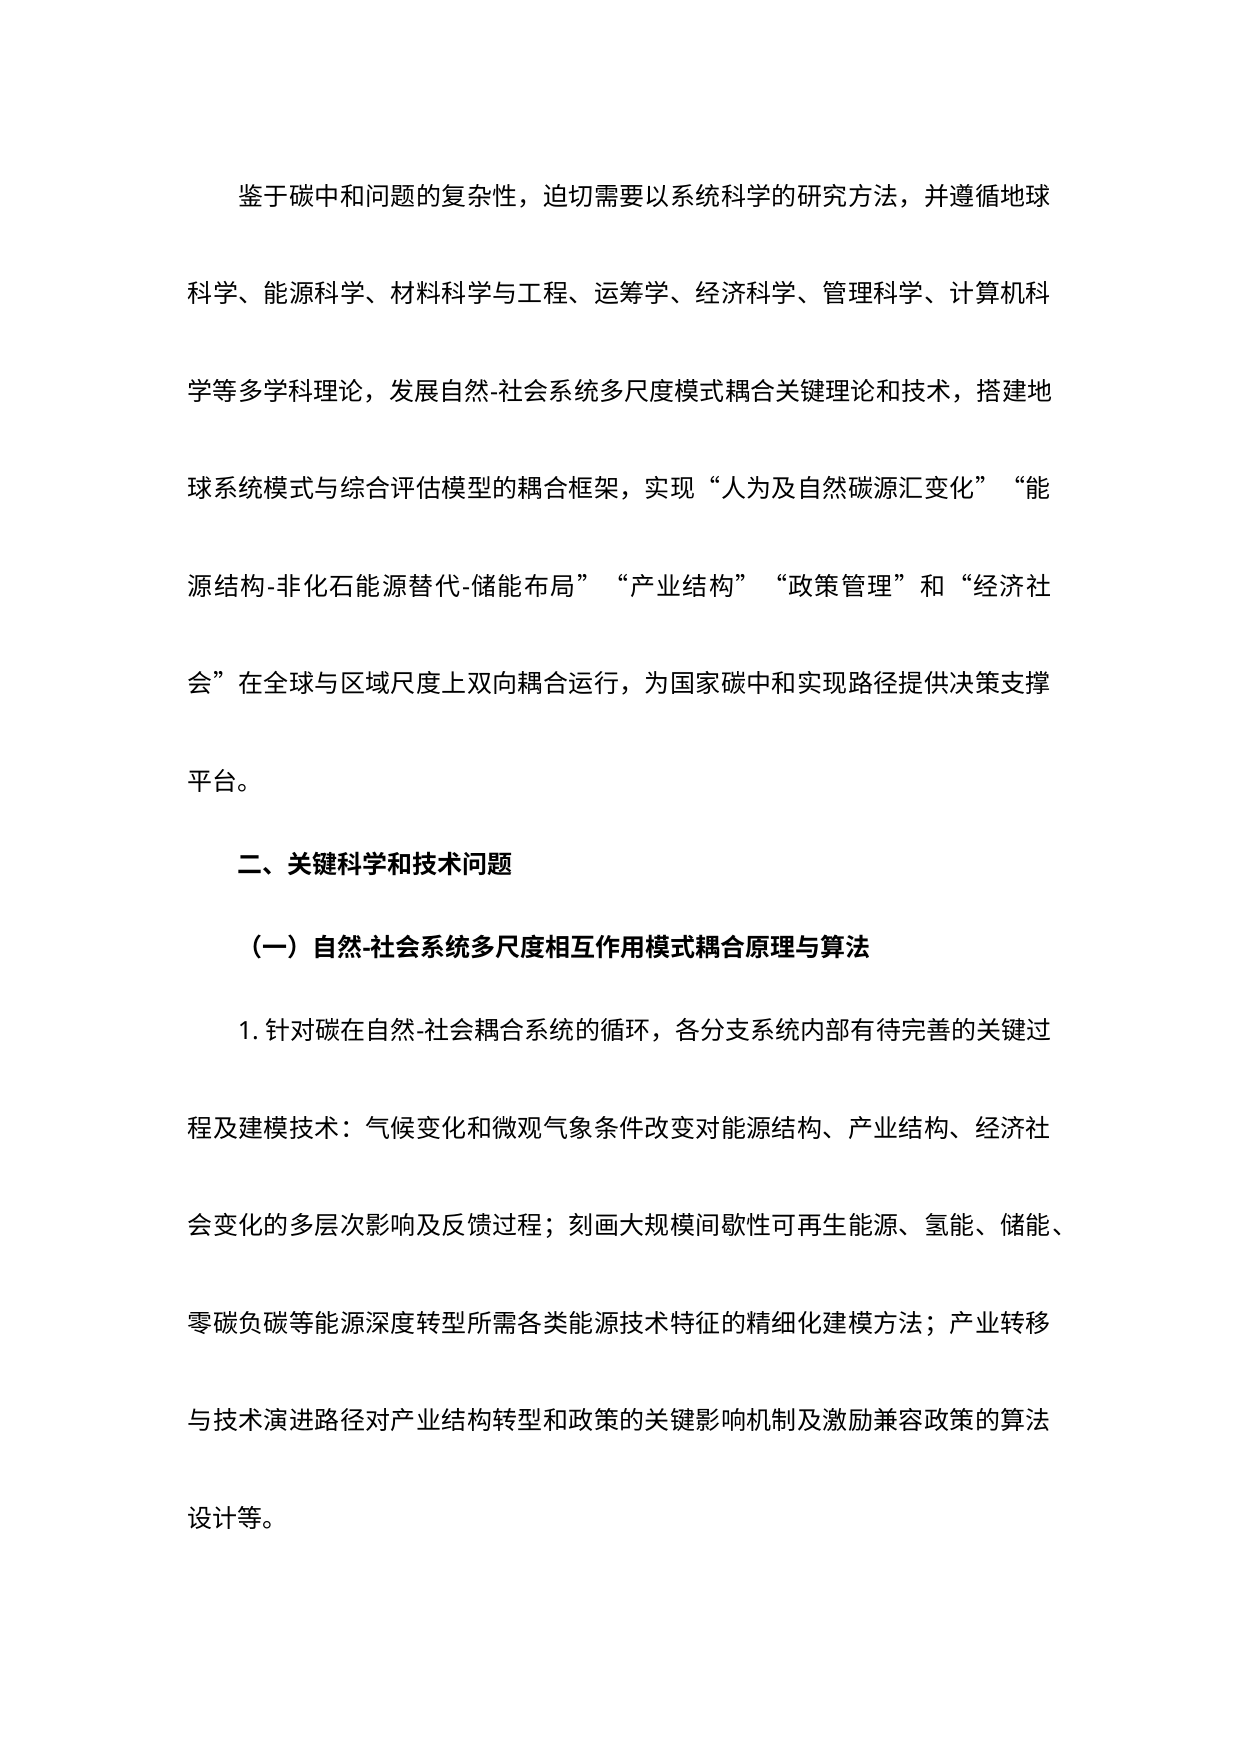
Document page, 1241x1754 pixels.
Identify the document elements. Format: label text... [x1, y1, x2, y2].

text 鉴于碳中和问题的复杂性，迫切需要以系统科学的研究方法，并遵循地球科学、能源科学、材料科学与工程、运筹学、经济科学、管理科学、计算机科学等多学科理论，发展自然-社会系统多尺度模式耦合关键理论和技术，搭建地球系统模式与综合评估模型的耦合框架，实现“人为及自然碳源汇变化”“能源结构-非化石能源替代-储能布局”“产业结构”“政策管理”和“经济社会”在全球与区域尺度上双向耦合运行，为国家碳中和实现路径提供决策支撑平台。 [187, 162, 1053, 812]
text （一）自然-社会系统多尺度相互作用模式耦合原理与算法 [187, 913, 1053, 978]
text 1. 针对碳在自然-社会耦合系统的循环，各分支系统内部有待完善的关键过程及建模技术：气候变化和微观气象条件改变对能源结构、产业结构、经济社会变化的多层次影响及反馈过程；刻画大规模间歇性可再生能源、氢能、储能、零碳负碳等能源深度转型所需各类能源技术特征的精细化建模方法；产业转移与技术演进路径对产业结构转型和政策的关键影响机制及激励兼容政策的算法设计等。 [187, 996, 1053, 1549]
text 二、关键科学和技术问题 [187, 830, 1053, 895]
